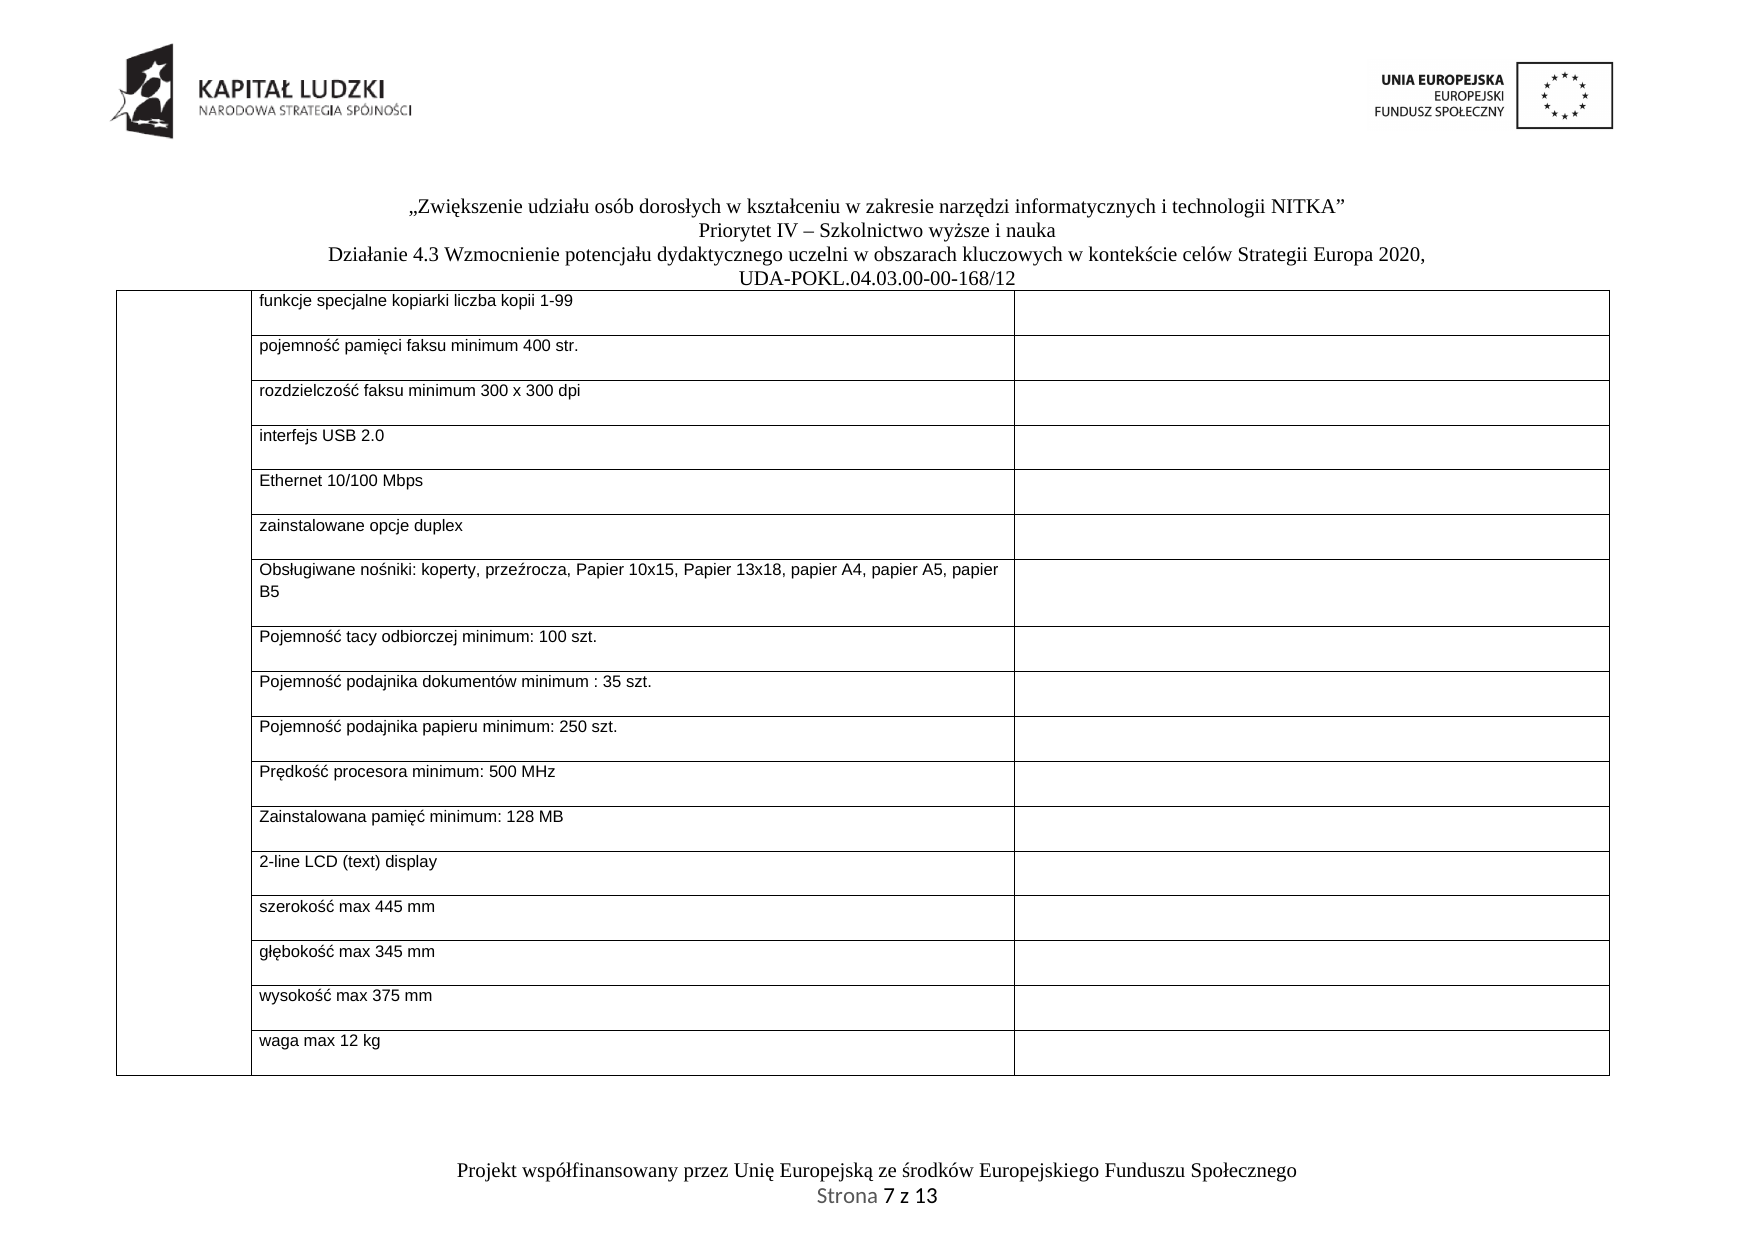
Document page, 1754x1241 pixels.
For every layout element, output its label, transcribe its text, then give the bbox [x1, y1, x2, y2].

table_cell [1015, 852, 1609, 895]
table_cell [1015, 986, 1609, 1030]
table_cell [1015, 807, 1609, 851]
table_cell [1015, 896, 1609, 940]
table_cell [1015, 560, 1609, 626]
table_cell Prędkość procesora minimum: 500 MHz [252, 762, 1014, 806]
table_cell głębokość max 345 mm [252, 941, 1014, 985]
table_cell zainstalowane opcje duplex [252, 515, 1014, 559]
table_cell rozdzielczość faksu minimum 300 x 300 dpi [252, 381, 1014, 424]
table_cell [1015, 426, 1609, 469]
table_cell [1015, 291, 1609, 335]
table_cell Obsługiwane nośniki: koperty, przeźrocza, Papier 10x15, Papier 13x18, papier A4, papier A5, papier B5 [252, 560, 1014, 626]
table_cell Pojemność podajnika papieru minimum: 250 szt. [252, 717, 1014, 761]
table_cell pojemność pamięci faksu minimum 400 str. [252, 336, 1014, 379]
table_cell [1015, 515, 1609, 559]
table_cell [1015, 941, 1609, 985]
table_cell [1015, 470, 1609, 514]
table_cell [1015, 717, 1609, 761]
table_cell Zainstalowana pamięć minimum: 128 MB [252, 807, 1014, 851]
table_cell 2-line LCD (text) display [252, 852, 1014, 895]
table_cell Pojemność tacy odbiorczej minimum: 100 szt. [252, 627, 1014, 671]
table_cell [1015, 381, 1609, 424]
table_cell wysokość max 375 mm [252, 986, 1014, 1030]
table_cell waga max 12 kg [252, 1031, 1014, 1075]
table_cell [1015, 762, 1609, 806]
table_cell Ethernet 10/100 Mbps [252, 470, 1014, 514]
table_cell szerokość max 445 mm [252, 896, 1014, 940]
table_cell interfejs USB 2.0 [252, 426, 1014, 469]
table_cell [1015, 1031, 1609, 1075]
table_cell [1015, 336, 1609, 379]
table_cell funkcje specjalne kopiarki liczba kopii 1-99 [252, 291, 1014, 335]
table_cell [1015, 672, 1609, 716]
table_cell [1015, 627, 1609, 671]
table_cell Pojemność podajnika dokumentów minimum : 35 szt. [252, 672, 1014, 716]
